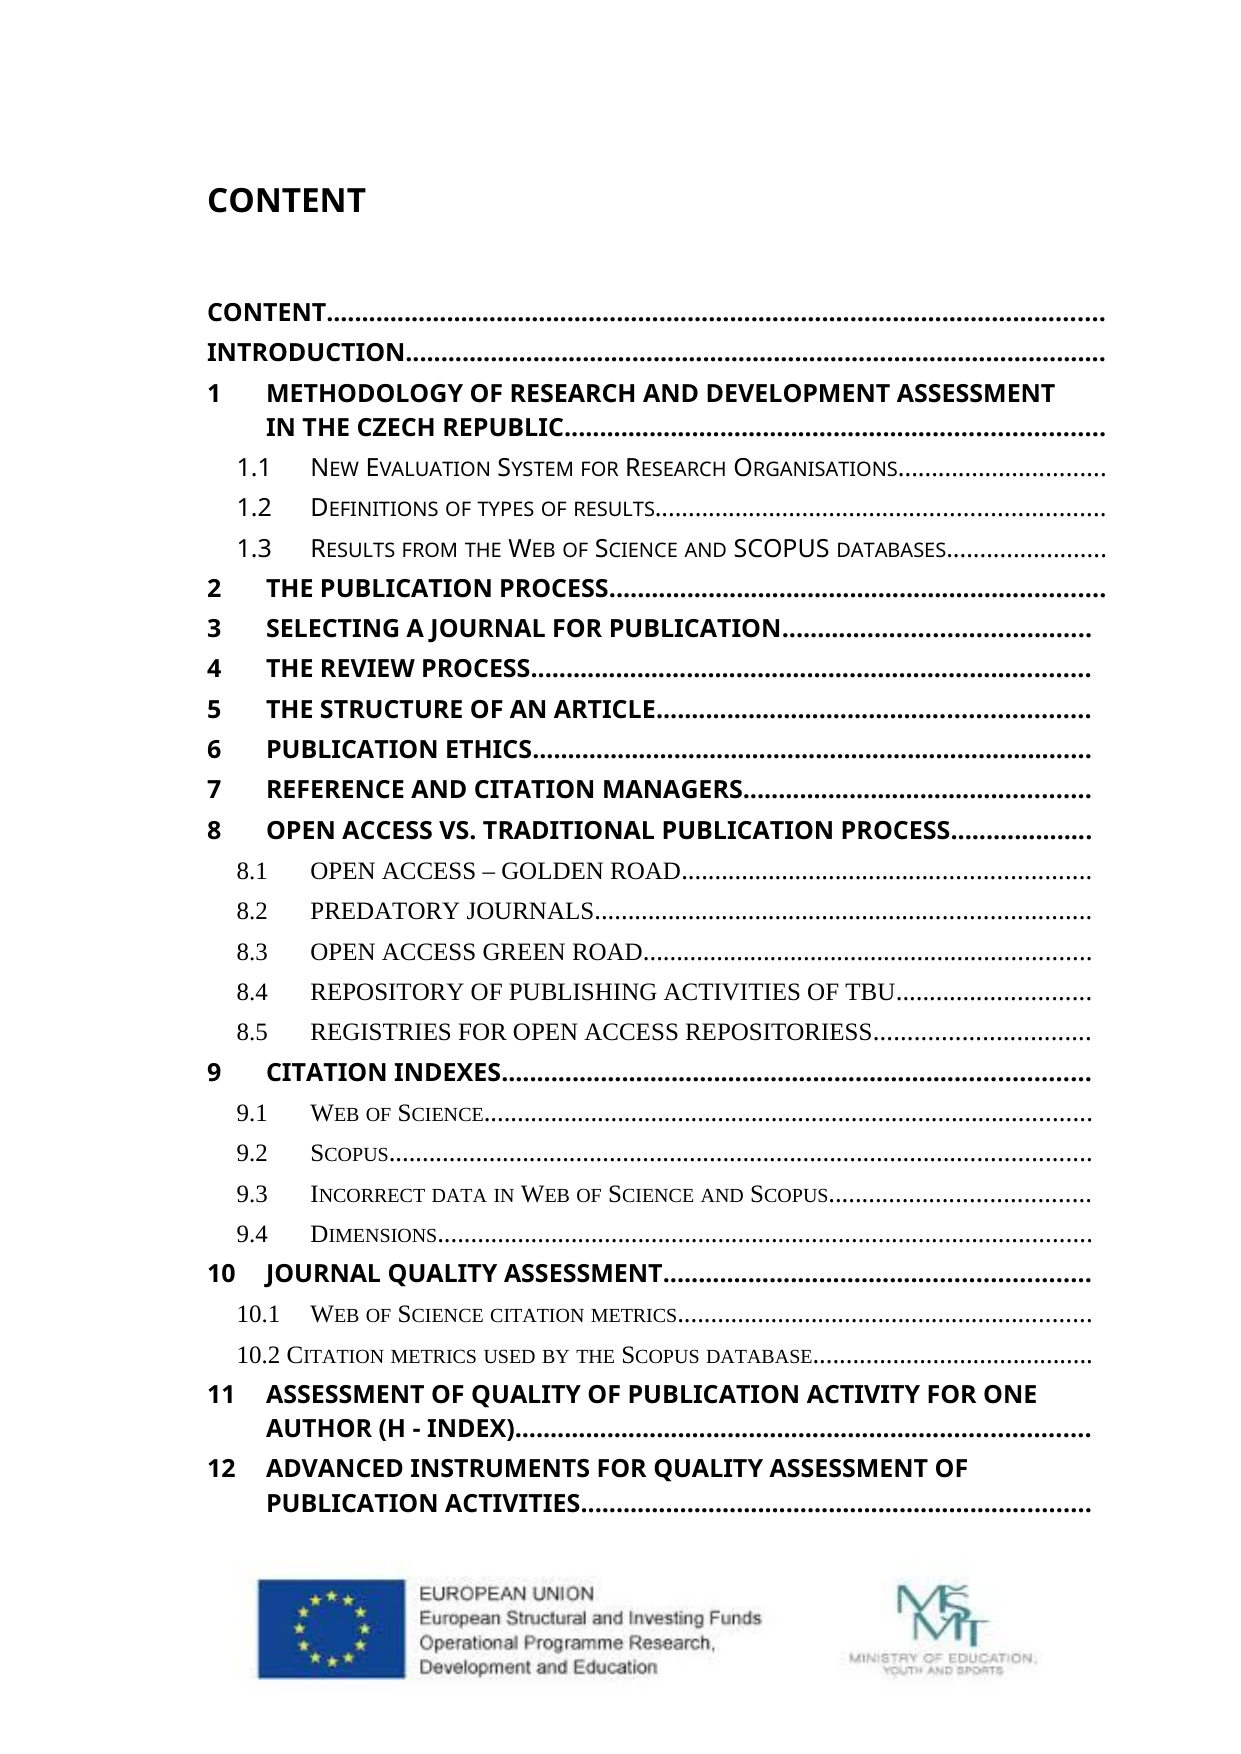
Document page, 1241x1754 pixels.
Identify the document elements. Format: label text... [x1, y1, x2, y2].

text 4 THE REVIEW PROCESS 14 [207, 651, 1063, 685]
picture [206, 1532, 1080, 1728]
text 9.2 Scopus 51 [236, 1135, 1063, 1169]
text 11 ASSESSMENT OF QUALITY OF PUBLICATION ACTIVITY For ONE AUTHOR (H - INDEX) 56 [207, 1377, 1063, 1445]
text 9.3 Incorrect data in Web of Science and Scopus 51 [236, 1175, 1063, 1209]
text 1 MetHODOLOGY OF RESEARCH AND DEVELOPMENT ASSESSMENT IN THE CZECH REPUBLIC 6 [207, 375, 1063, 443]
text 8.5 REGISTRIES FOR OPEN ACCESS REPOSITORIESS 44 [236, 1014, 1063, 1048]
text 3 SELECTING A journal FOR PUBLIcation 12 [207, 611, 1063, 645]
text 1.2 Definitions of types of results 7 [236, 490, 1063, 524]
text 2 THE PUBLICATION PROCESS 9 [207, 571, 1063, 604]
text 9 CITATION INDEXES 50 [207, 1054, 1063, 1088]
text 8.3 OPEN ACCESS GREEN ROAD 42 [236, 933, 1063, 967]
text 10.1 Web of Science citation metrics 53 [236, 1296, 1063, 1330]
text 9.1 Web of Science 50 [236, 1094, 1063, 1129]
text 1.3 Results from the Web of Science and SCOPUS databases 7 [236, 530, 1063, 564]
text CONTENT [207, 177, 1122, 223]
text 8.2 PREDATORY JOURNALS 35 [236, 893, 1063, 927]
text 8.1 OPEN ACCESS – GOLDEN ROAD 33 [236, 853, 1063, 887]
text CONTENT 3 [207, 294, 1063, 329]
text 9.4 Dimensions 51 [236, 1216, 1063, 1249]
text 10 JOURNAL QUALITY ASSESSMENT 53 [207, 1256, 1063, 1290]
text 12 ADVANCED INSTRUMENTS FOR QUALITY ASSESSMENT OF PUBLIcation ACTIVITIES 57 [207, 1451, 1063, 1519]
text 6 pUBLIcation ETHICS 22 [207, 732, 1063, 766]
text InTRODUCTION 5 [207, 335, 1063, 369]
text 8 OPEN ACCESS VS. TRADITIONAL PUBLICATION PROCESS 32 [207, 812, 1063, 846]
text 5 THE STRUCTURE OF An ARTICLE 19 [207, 691, 1063, 726]
text 7 REFERENCe AND CITATION MANAGERS 28 [207, 772, 1063, 806]
text 1.1 New Evaluation System for Research Organisations 6 [236, 449, 1063, 484]
text 8.4 REPOSITORY OF PUBLISHING ACTIVITIES OF TBU 43 [236, 974, 1063, 1008]
text 10.2 Citation metrics used by the Scopus database 55 [236, 1336, 1063, 1371]
